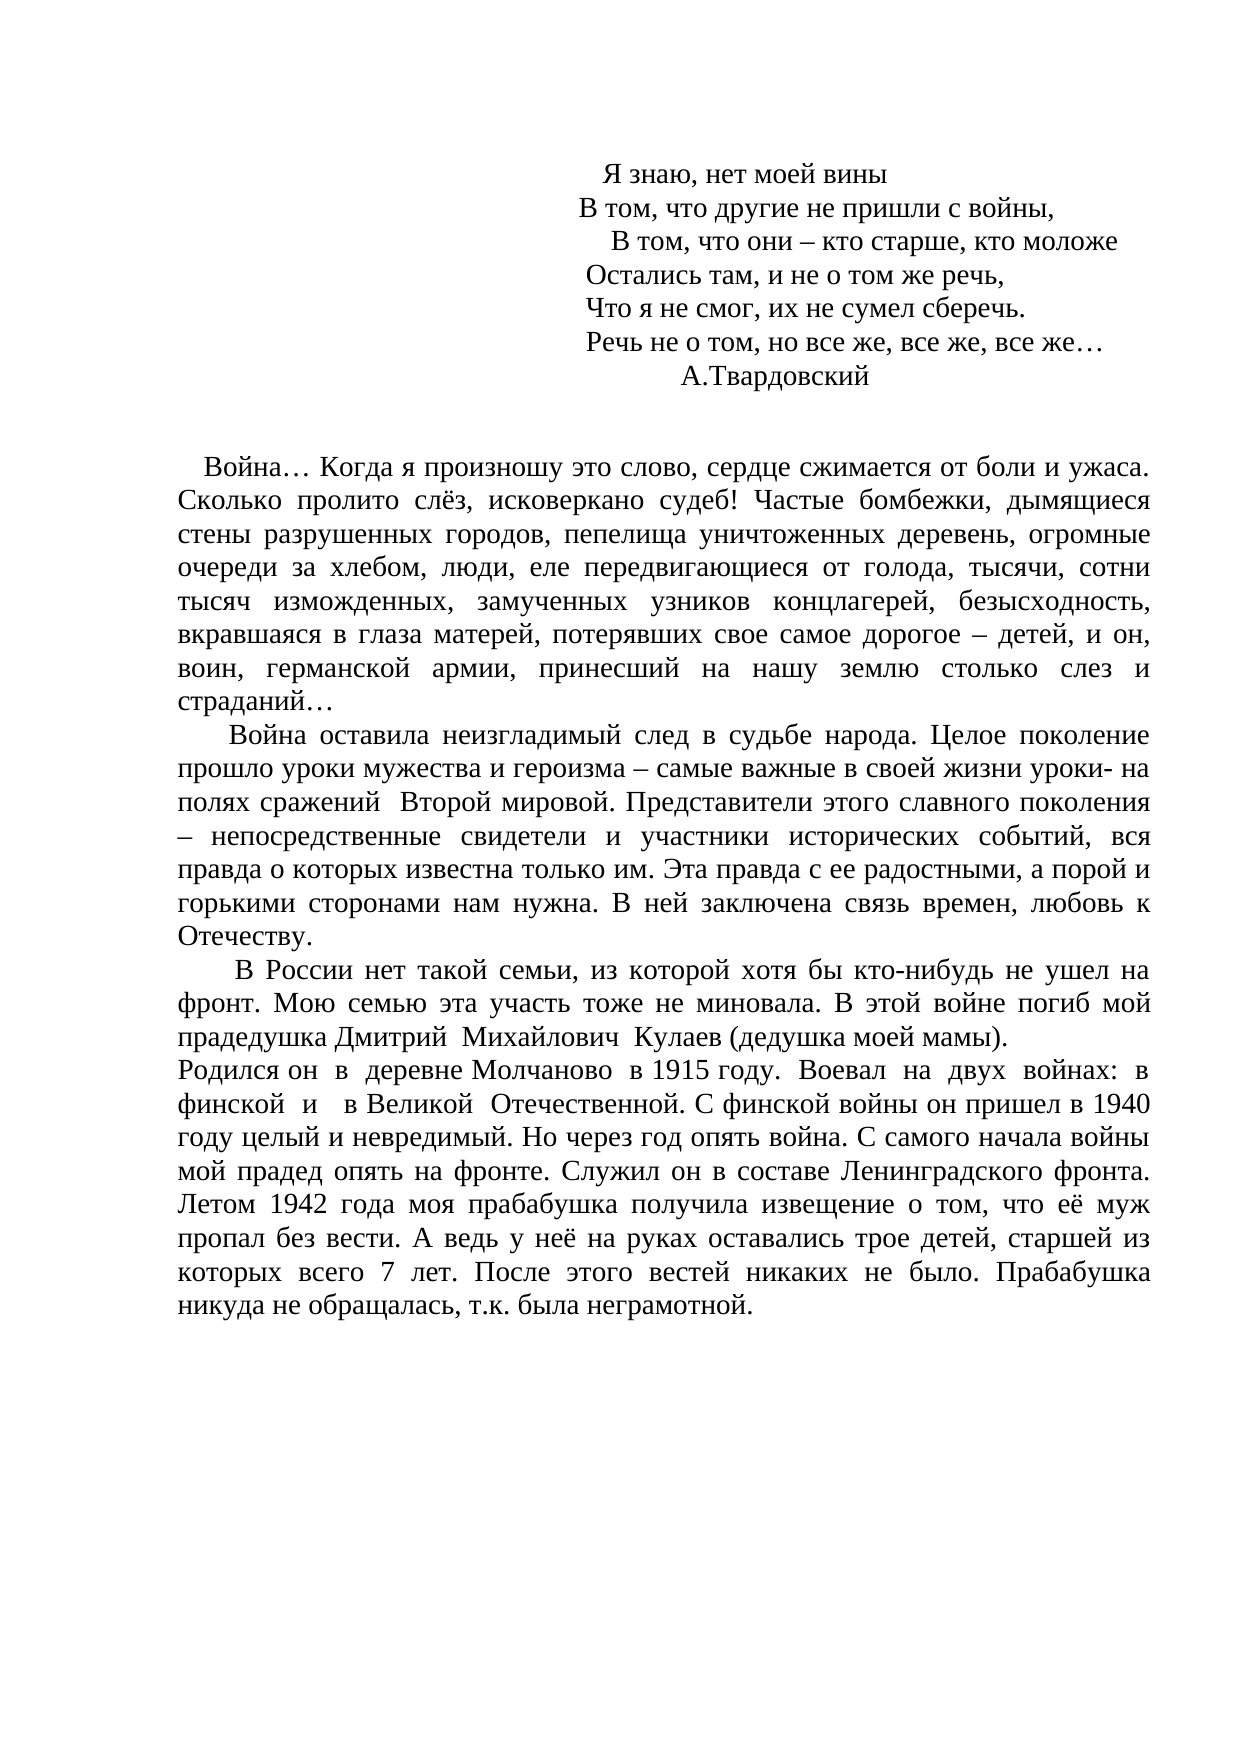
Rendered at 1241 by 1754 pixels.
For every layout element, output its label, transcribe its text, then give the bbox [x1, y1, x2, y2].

text Родился он в деревне Молчаново в 1915 году. Воевал на двух войнах: в финской и в Великой Отечественной. С финской войны он пришел в 1940 году целый и невредимый. Но через год опять война. С самого начала войны мой прадед опять на фронте. Служил он в составе Ленинградского фронта. Летом 1942 года моя прабабушка получила извещение о том, что её муж пропал без вести. А ведь у неё на руках оставались трое детей, старшей из которых всего 7 лет. После этого вестей никаких не было. Прабабушка никуда не обращалась, т.к. была неграмотной. [177, 1052, 1152, 1321]
text В России нет такой семьи, из которой хотя бы кто-нибудь не ушел на фронт. Мою семью эта участь тоже не миновала. В этой войне погиб мой прадедушка Дмитрий Михайлович Кулаев (дедушка моей мамы). [177, 952, 1152, 1052]
text Война оставила неизгладимый след в судьбе народа. Целое поколение прошло уроки мужества и героизма – самые важные в своей жизни уроки- на полях сражений Второй мировой. Представители этого славного поколения – непосредственные свидетели и участники исторических событий, вся правда о которых известна только им. Эта правда с ее радостными, а порой и горькими сторонами нам нужна. В ней заключена связь времен, любовь к Отечеству. [177, 717, 1152, 952]
text Война… Когда я произношу это слово, сердце сжимается от боли и ужаса. Сколько пролито слёз, исковеркано судеб! Частые бомбежки, дымящиеся стены разрушенных городов, пепелища уничтоженных деревень, огромные очереди за хлебом, люди, еле передвигающиеся от голода, тысячи, сотни тысяч изможденных, замученных узников концлагерей, безысходность, вкравшаяся в глаза матерей, потерявших свое самое дорогое – детей, и он, воин, германской армии, принесший на нашу землю столько слез и страданий… [177, 449, 1152, 717]
text Я знаю, нет моей вины [177, 156, 1152, 190]
text Речь не о том, но все же, все же, все же… [177, 324, 1152, 358]
text А.Твардовский [177, 358, 1152, 391]
text В том, что они – кто старше, кто моложе [177, 223, 1152, 257]
text Остались там, и не о том же речь, [177, 257, 1152, 291]
text В том, что другие не пришли с войны, [177, 190, 1152, 223]
text Что я не смог, их не сумел сберечь. [177, 291, 1152, 324]
